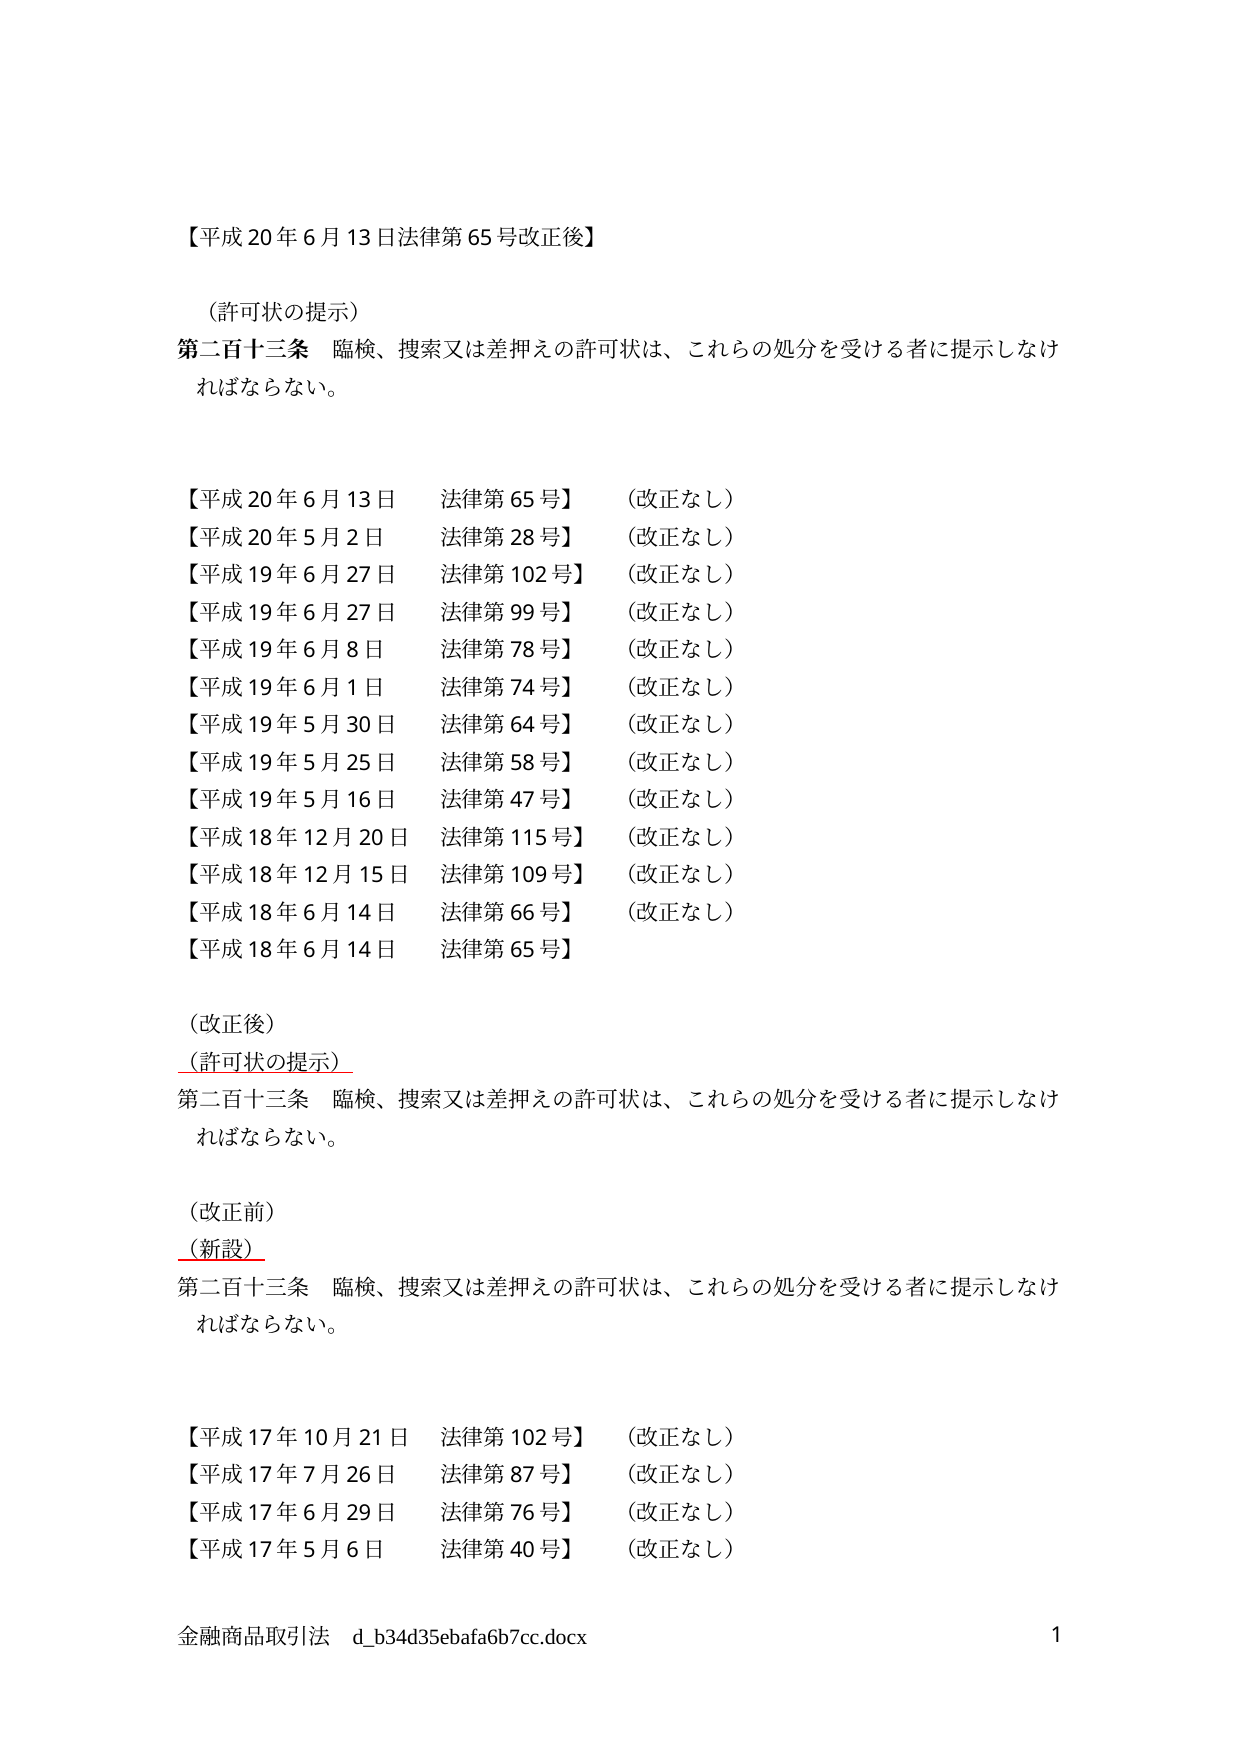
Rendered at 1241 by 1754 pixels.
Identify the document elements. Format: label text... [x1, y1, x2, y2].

text 【平成17年5月6日 法律第40号】 （改正なし） [177, 1529, 1063, 1567]
text 【平成19年5月25日 法律第58号】 （改正なし） [177, 742, 1063, 779]
text 【平成20年6月13日 法律第65号】 （改正なし） [177, 479, 1063, 517]
text 【平成18年12月20日 法律第115号】 （改正なし） [177, 817, 1063, 854]
text 【平成17年7月26日 法律第87号】 （改正なし） [177, 1454, 1063, 1492]
text （改正後） [177, 1004, 1063, 1042]
text （新設） [177, 1229, 1063, 1267]
text 【平成19年6月1日 法律第74号】 （改正なし） [177, 667, 1063, 704]
text 第二百十三条 臨検、捜索又は差押えの許可状は、これらの処分を受ける者に提示しなければならない。 [177, 329, 1063, 404]
text 【平成18年6月14日 法律第66号】 （改正なし） [177, 892, 1063, 929]
text 第二百十三条 臨検、捜索又は差押えの許可状は、これらの処分を受ける者に提示しなければならない。 [177, 1267, 1063, 1342]
text 【平成17年6月29日 法律第76号】 （改正なし） [177, 1492, 1063, 1529]
text 第二百十三条 臨検、捜索又は差押えの許可状は、これらの処分を受ける者に提示しなければならない。 [177, 1079, 1063, 1154]
text 【平成17年10月21日 法律第102号】 （改正なし） [177, 1417, 1063, 1454]
text 【平成18年6月14日 法律第65号】 [177, 929, 1063, 967]
text （改正前） [177, 1192, 1063, 1229]
text 【平成20年5月2日 法律第28号】 （改正なし） [177, 517, 1063, 554]
text 【平成20年6月13日法律第65号改正後】 [177, 217, 1063, 254]
text 【平成19年5月16日 法律第47号】 （改正なし） [177, 779, 1063, 817]
text 【平成19年6月8日 法律第78号】 （改正なし） [177, 629, 1063, 667]
text （許可状の提示） [177, 1042, 1063, 1079]
text （許可状の提示） [196, 292, 1063, 329]
text 【平成19年6月27日 法律第99号】 （改正なし） [177, 592, 1063, 629]
text 【平成19年5月30日 法律第64号】 （改正なし） [177, 704, 1063, 742]
text 【平成19年6月27日 法律第102号】 （改正なし） [177, 554, 1063, 592]
text 【平成18年12月15日 法律第109号】 （改正なし） [177, 854, 1063, 892]
